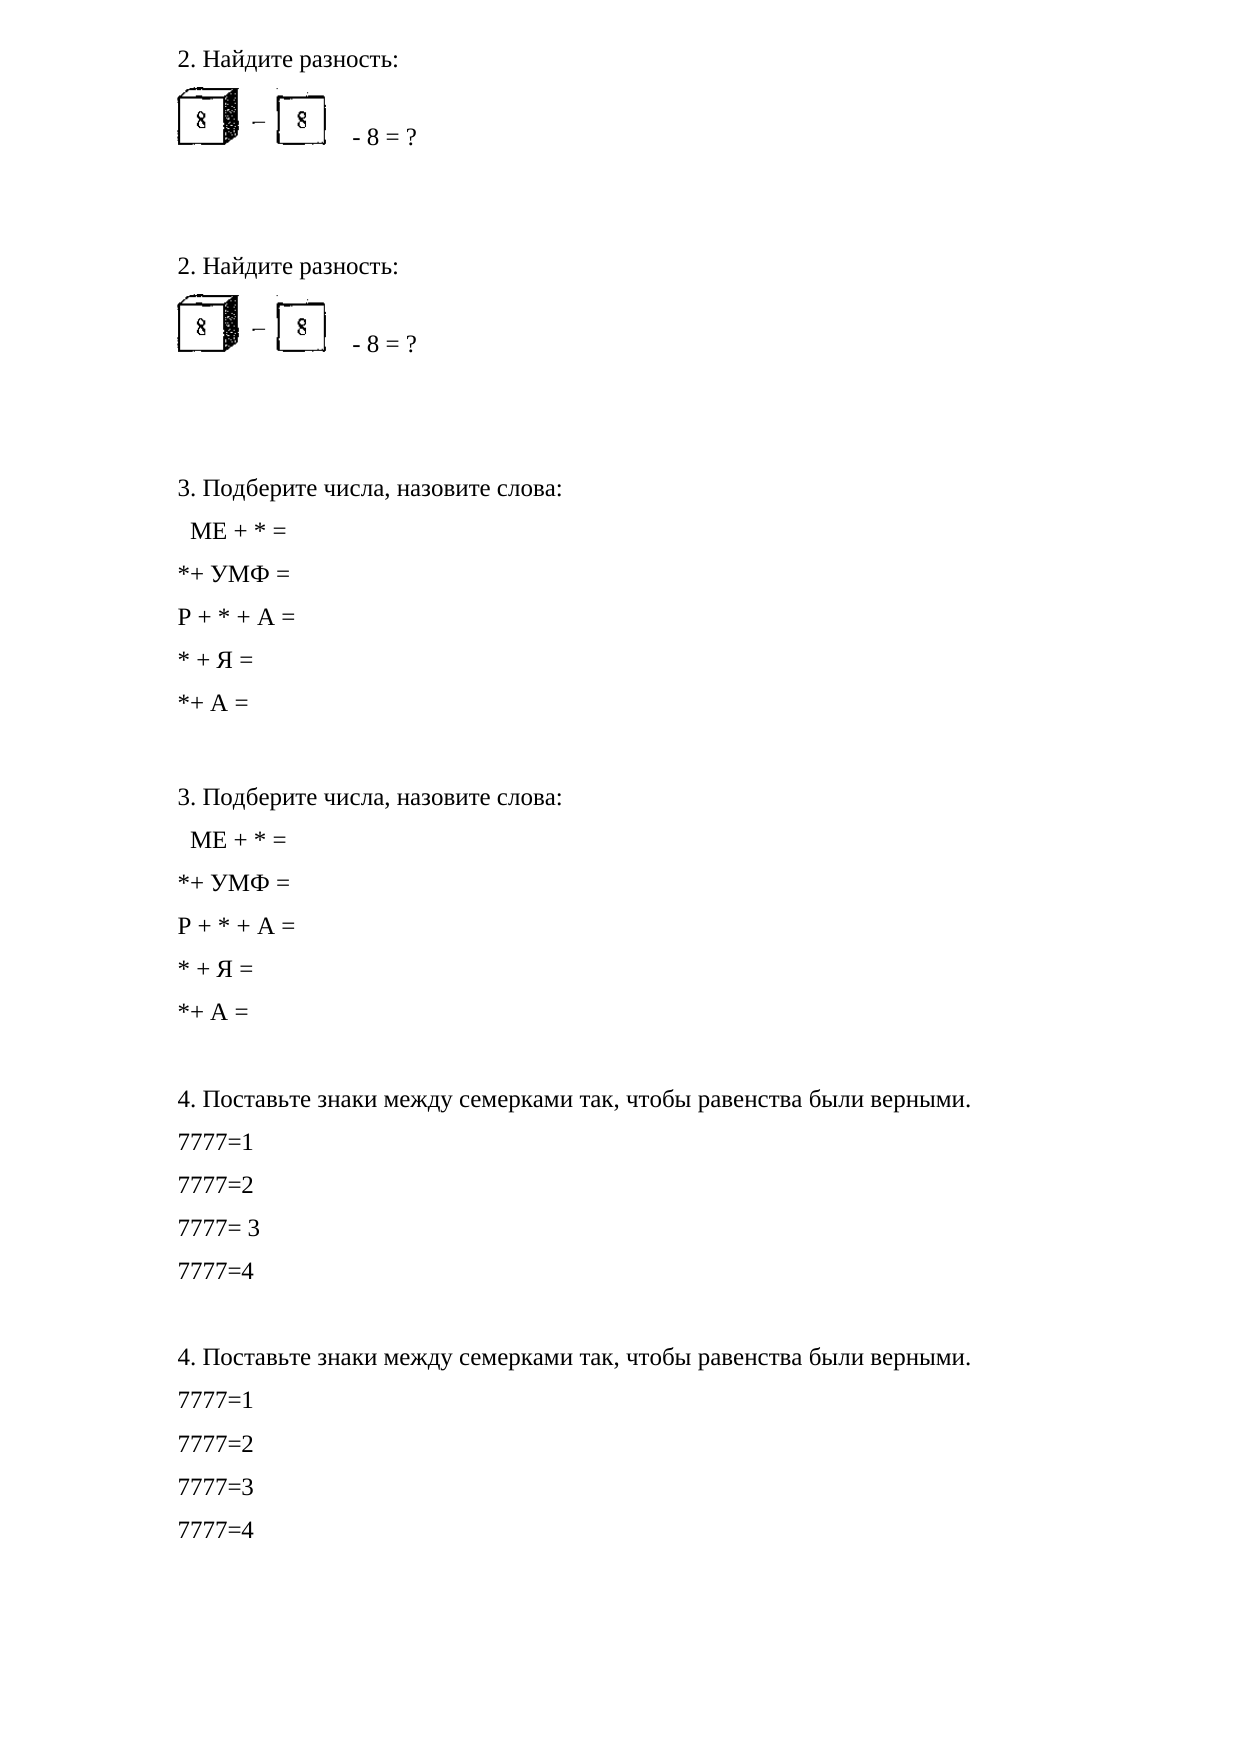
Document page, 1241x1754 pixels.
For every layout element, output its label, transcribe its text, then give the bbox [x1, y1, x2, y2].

text МЕ + * = [177, 825, 1152, 854]
text 4. Поставьте знаки между семерками так, чтобы равенства были верными. [177, 1342, 1152, 1371]
text - 8 = ? [177, 87, 1152, 151]
text * + Я = [177, 954, 1152, 983]
text - 8 = ? [177, 294, 1152, 358]
text 7777=4 [177, 1515, 1152, 1544]
text 7777=4 [177, 1256, 1152, 1285]
text 3. Подберите числа, назовите слова: [177, 782, 1152, 811]
text МЕ + * = [177, 516, 1152, 544]
text Р + * + А = [177, 911, 1152, 940]
picture [177, 294, 327, 353]
text 7777=1 [177, 1386, 1152, 1414]
text * + Я = [177, 645, 1152, 674]
text 7777=2 [177, 1429, 1152, 1457]
text 7777=1 [177, 1127, 1152, 1156]
text 3. Подберите числа, назовите слова: [177, 473, 1152, 501]
picture [177, 87, 327, 146]
text Р + * + А = [177, 602, 1152, 631]
text *+ УМФ = [177, 868, 1152, 897]
text 2. Найдите разность: [177, 44, 1152, 73]
text *+ А = [177, 688, 1152, 717]
text 7777=3 [177, 1472, 1152, 1501]
text 2. Найдите разность: [177, 251, 1152, 280]
text 4. Поставьте знаки между семерками так, чтобы равенства были верными. [177, 1084, 1152, 1112]
text 7777= 3 [177, 1213, 1152, 1242]
text *+ УМФ = [177, 559, 1152, 588]
text 7777=2 [177, 1170, 1152, 1199]
text *+ А = [177, 997, 1152, 1026]
